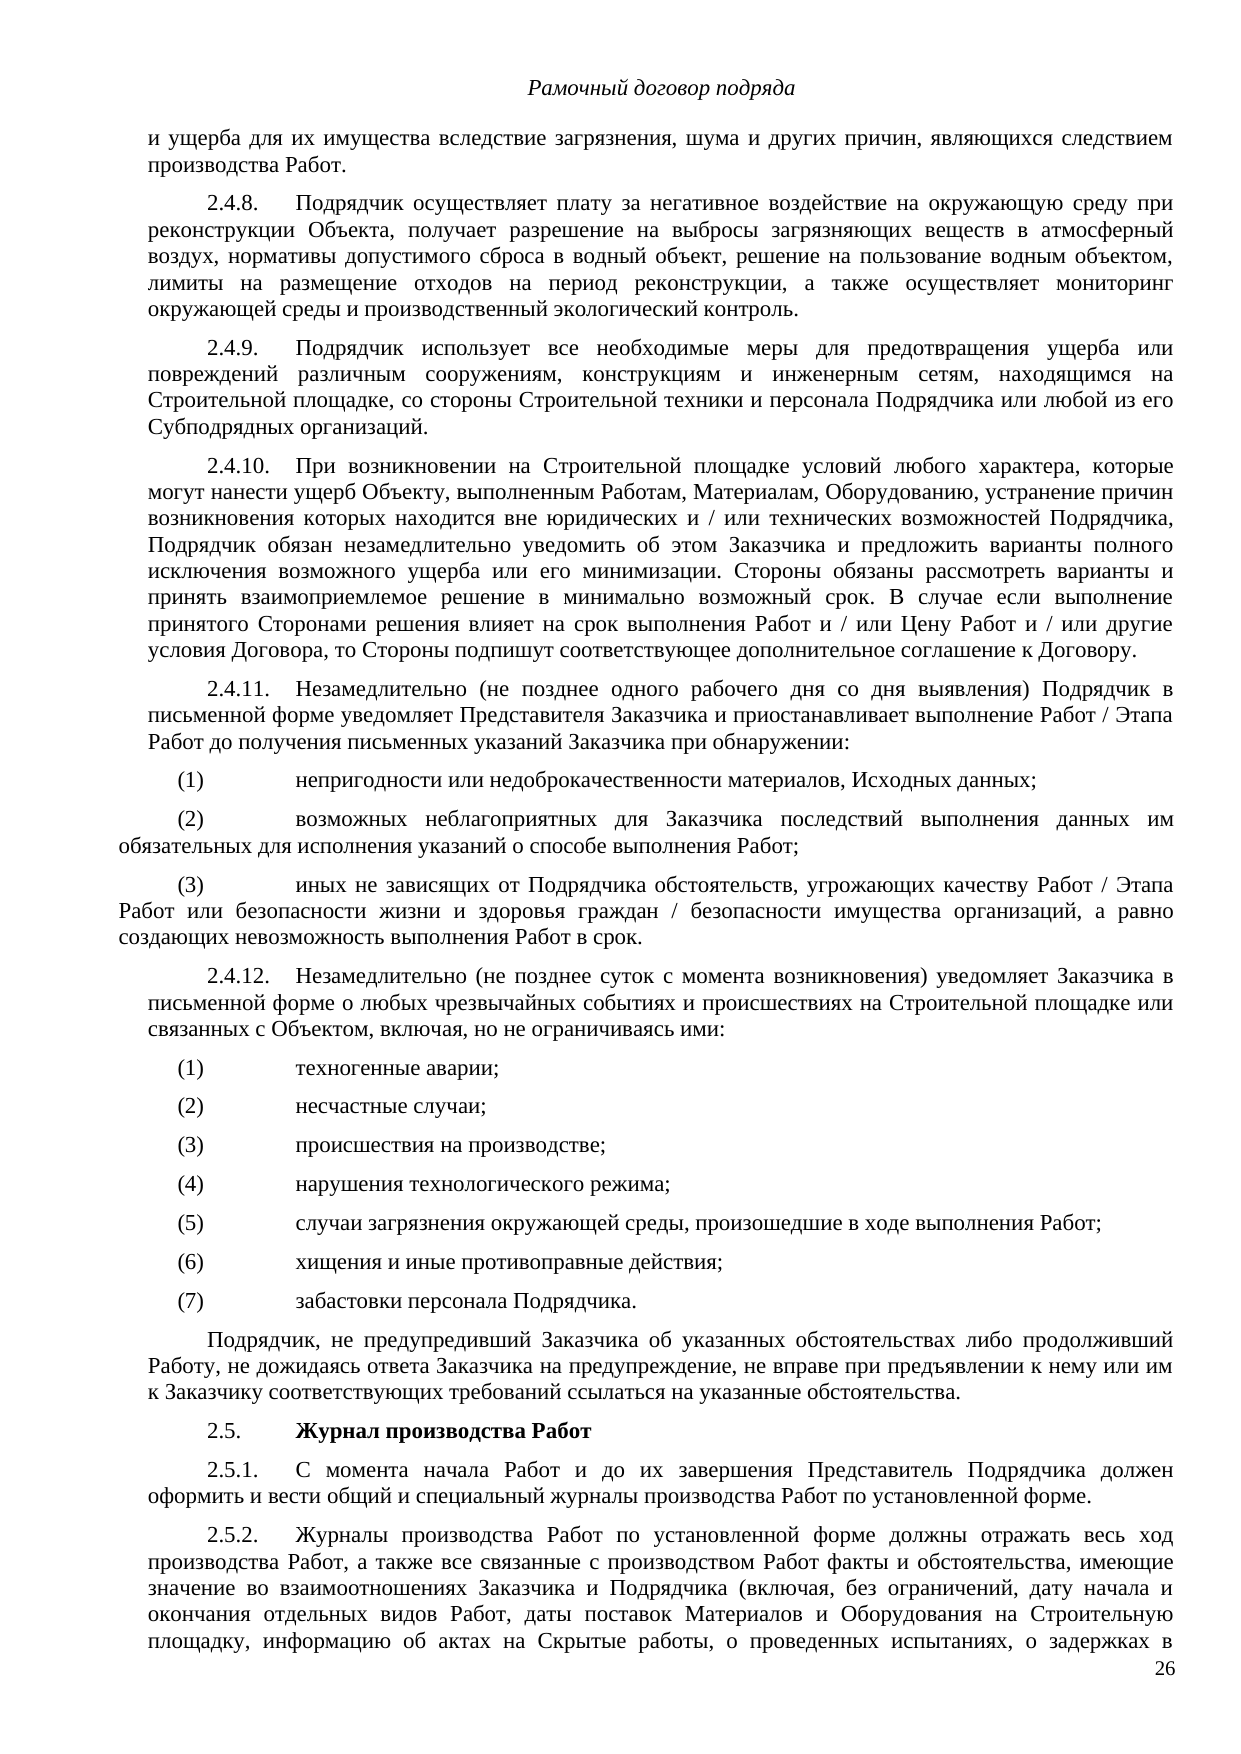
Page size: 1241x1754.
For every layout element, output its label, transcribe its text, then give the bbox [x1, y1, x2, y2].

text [148, 124, 1175, 177]
text несчастные случаи; [118, 1093, 1175, 1119]
text С момента начала Работ и до их завершения Представитель Подрядчика должен оформить и вести общий и специальный журналы производства Работ по установленной форме. [148, 1456, 1175, 1509]
text Подрядчик использует все необходимые меры для предотвращения ущерба или повреждений различным сооружениям, конструкциям и инженерным сетям, находящимся на Строительной площадке, со стороны Строительной техники и персонала Подрядчика или любой из его Субподрядных организаций. [148, 334, 1175, 439]
text возможных неблагоприятных для Заказчика последствий выполнения данных им обязательных для исполнения указаний о способе выполнения Работ; [118, 805, 1175, 858]
text непригодности или недоброкачественности материалов, Исходных данных; [118, 767, 1175, 793]
text происшествия на производстве; [118, 1131, 1175, 1158]
text нарушения технологического режима; [118, 1170, 1175, 1197]
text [148, 1521, 1175, 1653]
text При возникновении на Строительной площадке условий любого характера, которые могут нанести ущерб Объекту, выполненным Работам, Материалам, Оборудованию, устранение причин возникновения которых находится вне юридических и / или технических возможностей Подрядчика, Подрядчик обязан незамедлительно уведомить об этом Заказчика и предложить варианты полного исключения возможного ущерба или его минимизации. Стороны обязаны рассмотреть варианты и принять взаимоприемлемое решение в минимально возможный срок. В случае если выполнение принятого Сторонами решения влияет на срок выполнения Работ и / или Цену Работ и / или другие условия Договора, то Стороны подпишут соответствующее дополнительное соглашение к Договору. [148, 452, 1175, 662]
text техногенные аварии; [118, 1054, 1175, 1080]
text Подрядчик осуществляет плату за негативное воздействие на окружающую среду при реконструкции Объекта, получает разрешение на выбросы загрязняющих веществ в атмосферный воздух, нормативы допустимого сброса в водный объект, решение на пользование водным объектом, лимиты на размещение отходов на период реконструкции, а также осуществляет мониторинг окружающей среды и производственный экологический контроль. [148, 189, 1175, 321]
text Незамедлительно (не позднее одного рабочего дня со дня выявления) Подрядчик в письменной форме уведомляет Представителя Заказчика и приостанавливает выполнение Работ / Этапа Работ до получения письменных указаний Заказчика при обнаружении: [148, 675, 1175, 754]
list Подрядчик, не предупредивший Заказчика об указанных обстоятельствах либо продолживший Работу, не дожидаясь ответа Заказчика на предупреждение, не вправе при предъявлении к нему или им к Заказчику соответствующих требований ссылаться на указанные обстоятельства. [148, 1326, 1175, 1405]
text Журнал производства Работ [148, 1417, 1175, 1444]
text Незамедлительно (не позднее суток с момента возникновения) уведомляет Заказчика в письменной форме о любых чрезвычайных событиях и происшествиях на Строительной площадке или связанных с Объектом, включая, но не ограничиваясь ими: [148, 962, 1175, 1041]
text забастовки персонала Подрядчика. [118, 1287, 1175, 1313]
text хищения и иные противоправные действия; [118, 1248, 1175, 1274]
text случаи загрязнения окружающей среды, произошедшие в ходе выполнения Работ; [118, 1209, 1175, 1236]
text иных не зависящих от Подрядчика обстоятельств, угрожающих качеству Работ / Этапа Работ или безопасности жизни и здоровья граждан / безопасности имущества организаций, а равно создающих невозможность выполнения Работ в срок. [118, 871, 1175, 950]
